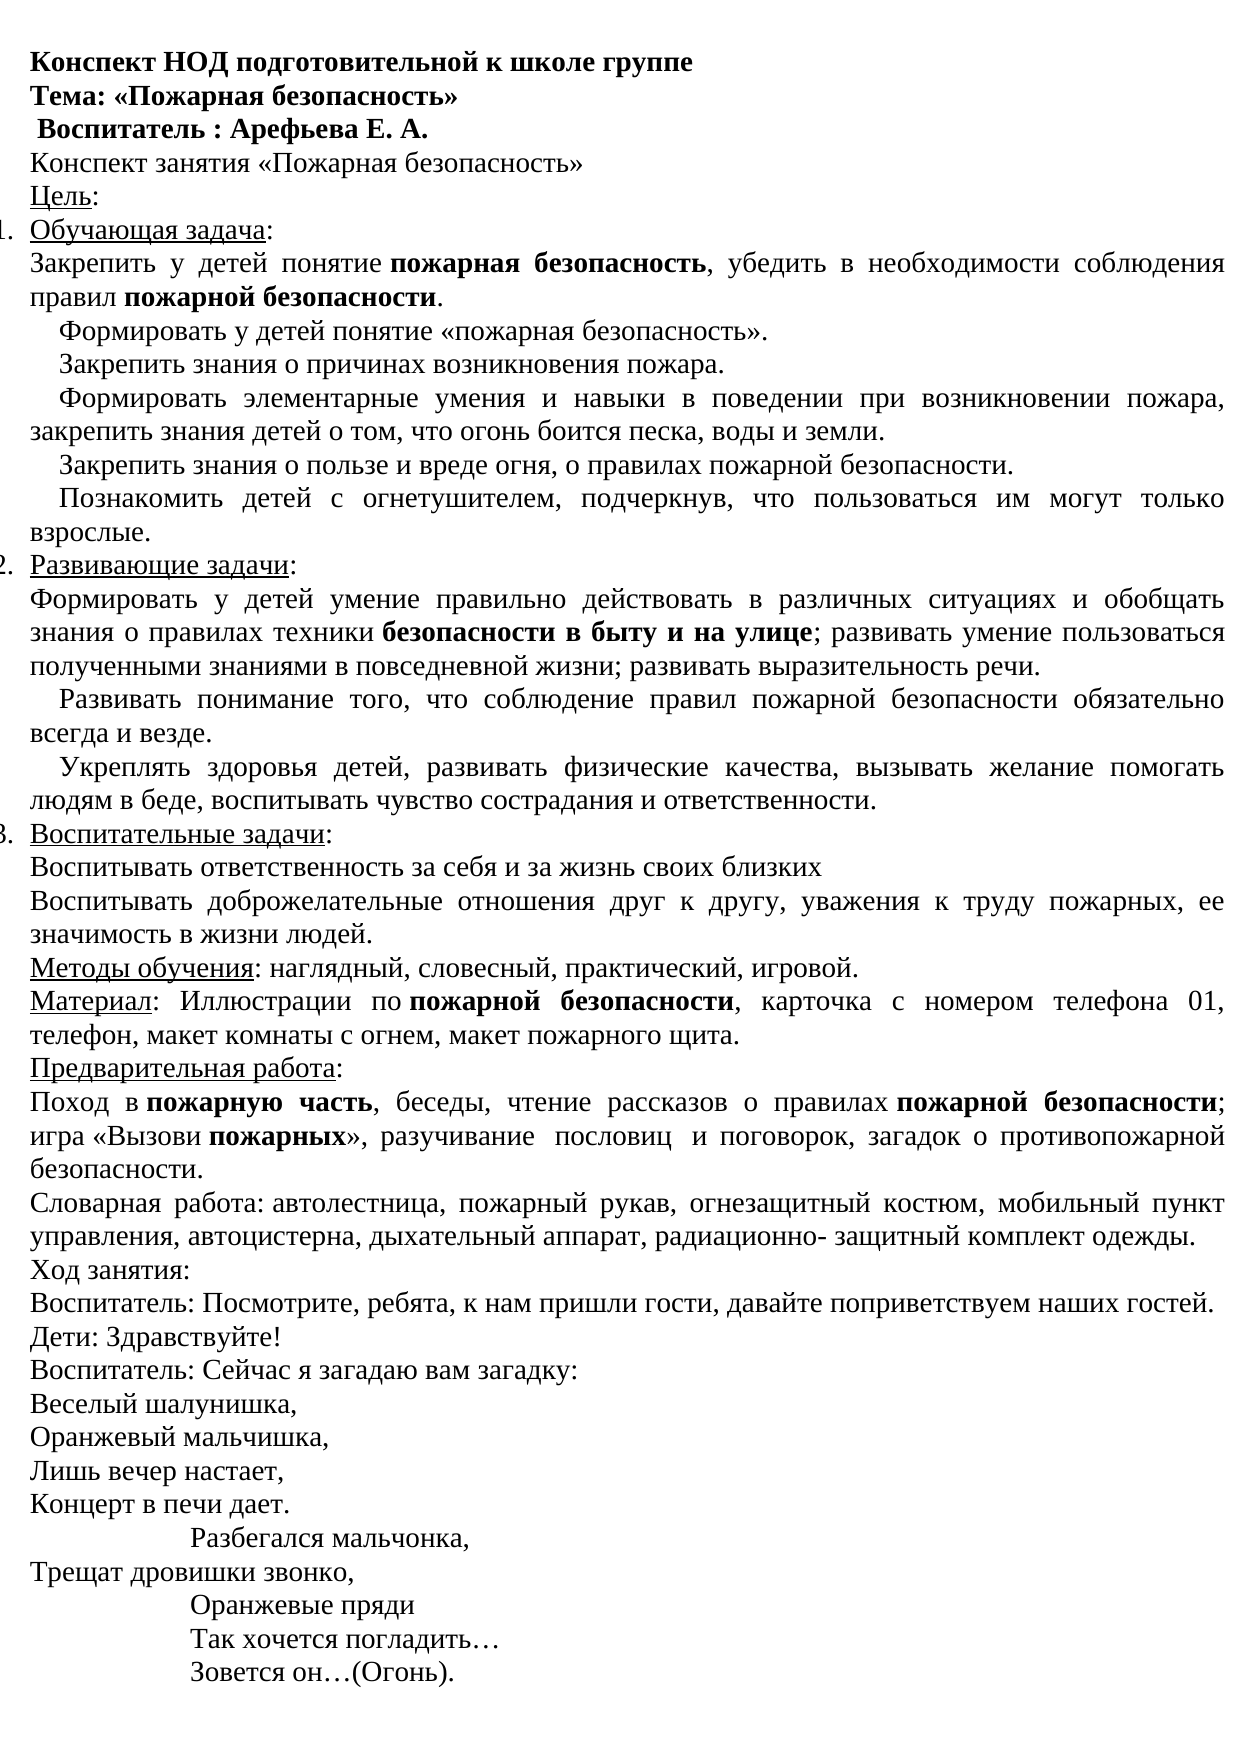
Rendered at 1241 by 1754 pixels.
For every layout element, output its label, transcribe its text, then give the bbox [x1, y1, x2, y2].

text Предварительная работа: [29, 1051, 1226, 1084]
text Формировать у детей умение правильно действовать в различных ситуациях и обобщать знания о правилах техники безопасности в быту и на улице; развивать умение пользоваться полученными знаниями в повседневной жизни; развивать выразительность речи. [29, 581, 1226, 682]
text Конспект НОД подготовительной к школе группе [29, 44, 1226, 78]
text Поход в пожарную часть, беседы, чтение рассказов о правилах пожарной безопасности; игра «Вызови пожарных», разучивание пословиц и поговорок, загадок о противопожарной безопасности. [29, 1084, 1226, 1185]
list Воспитательные задачи: [0, 816, 1226, 849]
text Воспитатель: Сейчас я загадаю вам загадку: [29, 1352, 1226, 1386]
text Закрепить у детей понятие пожарная безопасность, убедить в необходимости соблюдения правил пожарной безопасности. [29, 246, 1226, 313]
list Обучающая задача: [0, 212, 1226, 246]
list Развивающие задачи: [0, 547, 1226, 581]
text Лишь вечер настает, [29, 1453, 1226, 1487]
text Дети: Здравствуйте! [29, 1319, 1226, 1352]
text Оранжевые пряди [29, 1587, 1226, 1621]
text Словарная работа: автолестница, пожарный рукав, огнезащитный костюм, мобильный пункт управления, автоцистерна, дыхательный аппарат, радиационно- защитный комплект одежды. [29, 1185, 1226, 1252]
text Разбегался мальчонка, [29, 1520, 1226, 1554]
text Так хочется погладить… [29, 1621, 1226, 1654]
text Трещат дровишки звонко, [29, 1554, 1226, 1587]
text Методы обучения: наглядный, словесный, практический, игровой. [29, 950, 1226, 983]
text Воспитывать доброжелательные отношения друг к другу, уважения к труду пожарных, ее значимость в жизни людей. [29, 883, 1226, 950]
text Воспитатель : Арефьева Е. А. [29, 111, 1226, 145]
text Развивать понимание того, что соблюдение правил пожарной безопасности обязательно всегда и везде. [29, 682, 1226, 749]
text Закрепить знания о причинах возникновения пожара. [29, 346, 1226, 380]
text Конспект занятия «Пожарная безопасность» [29, 145, 1226, 178]
text Ход занятия: [29, 1252, 1226, 1285]
text Формировать у детей понятие «пожарная безопасность». [29, 313, 1226, 346]
text Воспитатель: Посмотрите, ребята, к нам пришли гости, давайте поприветствуем наших гостей. [29, 1285, 1226, 1319]
text Концерт в печи дает. [29, 1487, 1226, 1520]
text Формировать элементарные умения и навыки в поведении при возникновении пожара, закрепить знания детей о том, что огонь боится песка, воды и земли. [29, 380, 1226, 447]
text Зовется он…(Огонь). [29, 1654, 1226, 1688]
text Познакомить детей с огнетушителем, подчеркнув, что пользоваться им могут только взрослые. [29, 480, 1226, 547]
text Материал: Иллюстрации по пожарной безопасности, карточка с номером телефона 01, телефон, макет комнаты с огнем, макет пожарного щита. [29, 983, 1226, 1051]
text Веселый шалунишка, [29, 1386, 1226, 1419]
text Укреплять здоровья детей, развивать физические качества, вызывать желание помогать людям в беде, воспитывать чувство сострадания и ответственности. [29, 749, 1226, 816]
text Цель: [29, 178, 1226, 212]
text Закрепить знания о пользе и вреде огня, о правилах пожарной безопасности. [29, 447, 1226, 480]
text Тема: «Пожарная безопасность» [29, 78, 1226, 111]
text Оранжевый мальчишка, [29, 1419, 1226, 1453]
text Воспитывать ответственность за себя и за жизнь своих близких [29, 849, 1226, 883]
